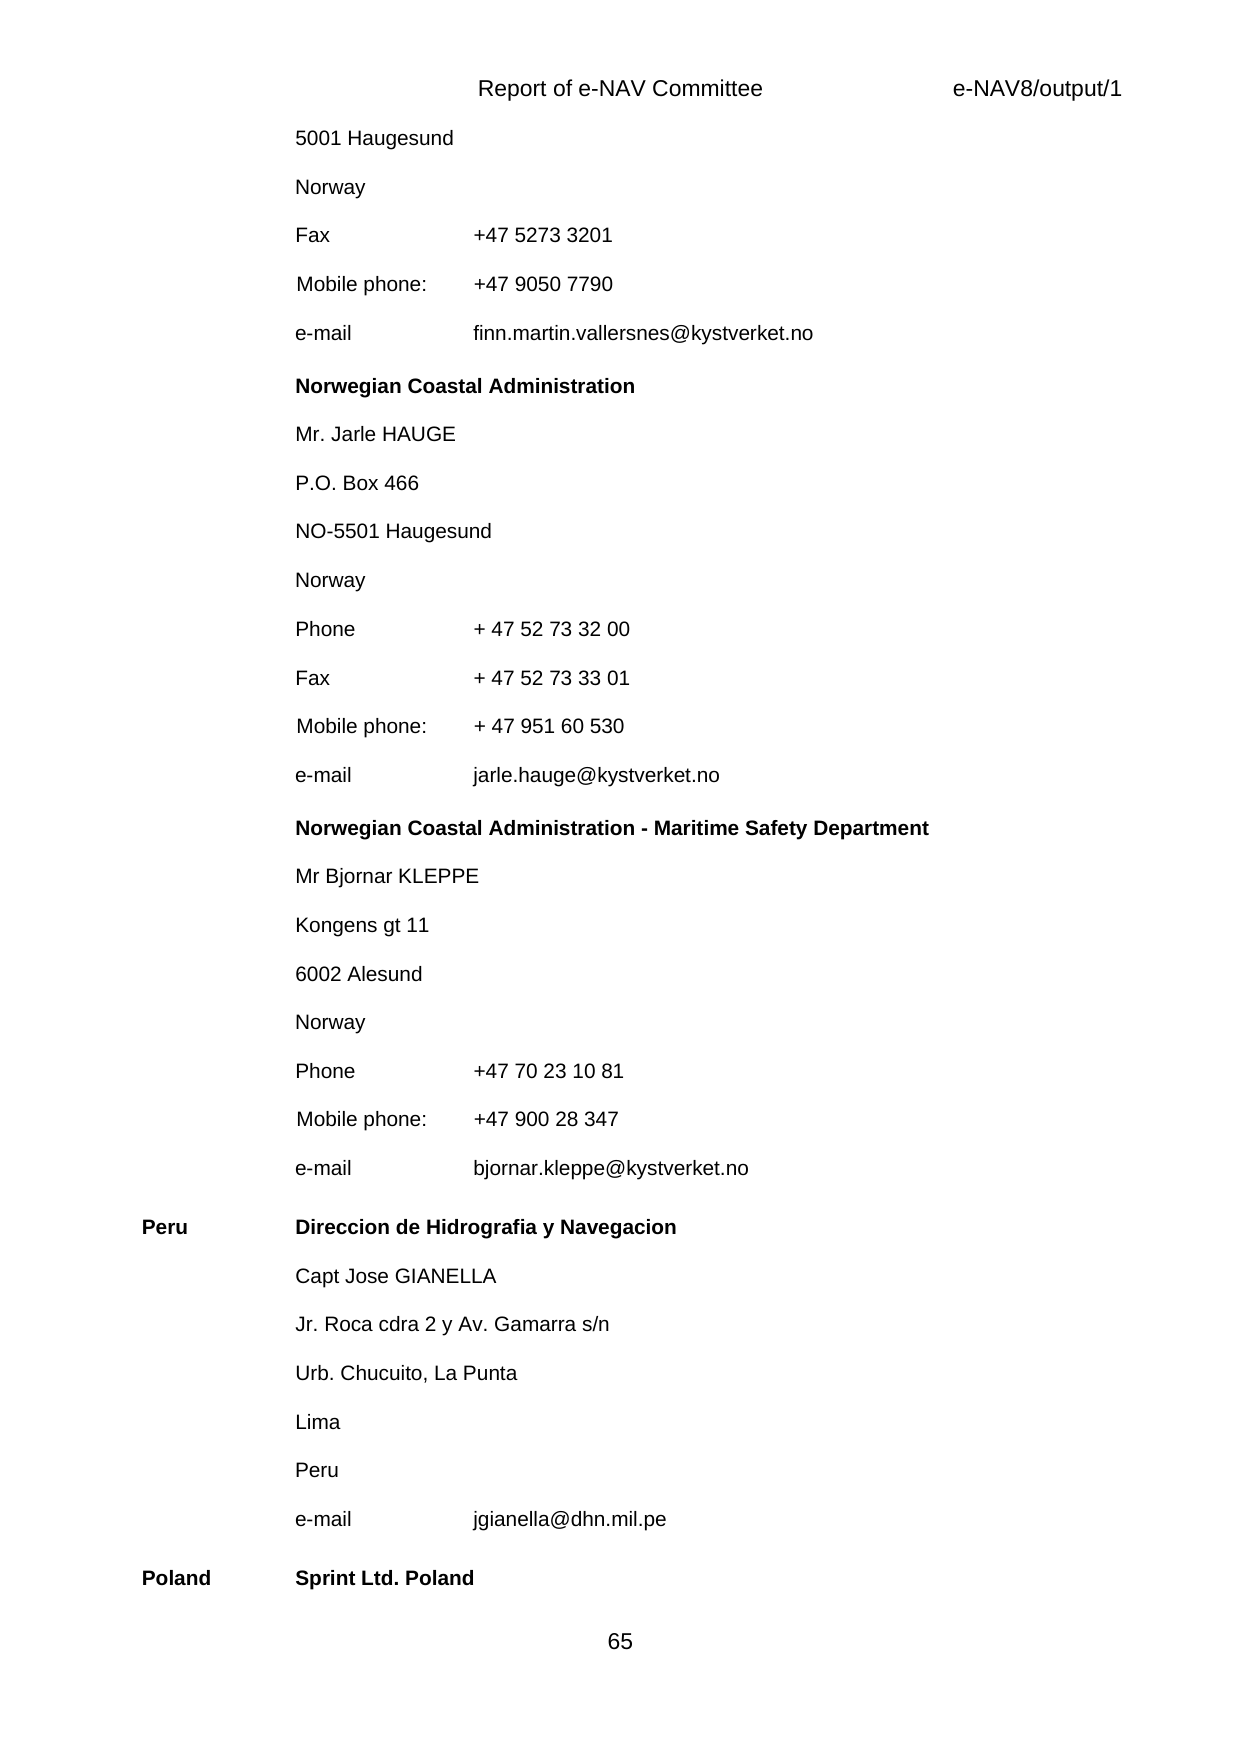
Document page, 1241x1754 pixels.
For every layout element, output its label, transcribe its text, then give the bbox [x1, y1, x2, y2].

text Capt Jose GIANELLA [118, 1264, 1122, 1288]
text Mobile phone: +47 900 28 347 [118, 1107, 1122, 1131]
text Lima [118, 1409, 1122, 1433]
text Urb. Chucuito, La Punta [118, 1361, 1122, 1385]
text Mobile phone: + 47 951 60 530 [118, 714, 1122, 738]
text 6002 Alesund [118, 961, 1122, 985]
text 5001 Haugesund [118, 126, 1122, 150]
text Fax +47 5273 3201 [118, 223, 1122, 247]
text Peru [118, 1458, 1122, 1482]
text Phone +47 70 23 10 81 [118, 1059, 1122, 1083]
text Norwegian Coastal Administration - Maritime Safety Department [118, 815, 1122, 839]
text Mr Bjornar KLEPPE [118, 864, 1122, 888]
text Poland Sprint Ltd. Poland [118, 1566, 1122, 1590]
text Mr. [118, 422, 1122, 446]
text e-mail bjornar.kleppe@kystverket.no [118, 1156, 1122, 1180]
text Peru Direccion de Hidrografia y Navegacion [118, 1215, 1122, 1239]
text e-mail jarle.hauge@kystverket.no [118, 763, 1122, 787]
text e-mail jgianella@dhn.mil.pe [118, 1507, 1122, 1531]
text Kongens gt 11 [118, 913, 1122, 937]
text e-mail finn.martin.vallersnes@kystverket.no [118, 321, 1122, 344]
text Mobile phone: +47 9050 7790 [118, 272, 1122, 296]
text Fax + 47 52 73 33 01 [118, 665, 1122, 689]
text NO-5501 Haugesund [118, 519, 1122, 543]
text Norwegian Coastal Administration [118, 373, 1122, 397]
text Phone + 47 52 73 32 00 [118, 617, 1122, 641]
text Jr. Roca cdra 2 y Av. Gamarra s/n [118, 1312, 1122, 1336]
